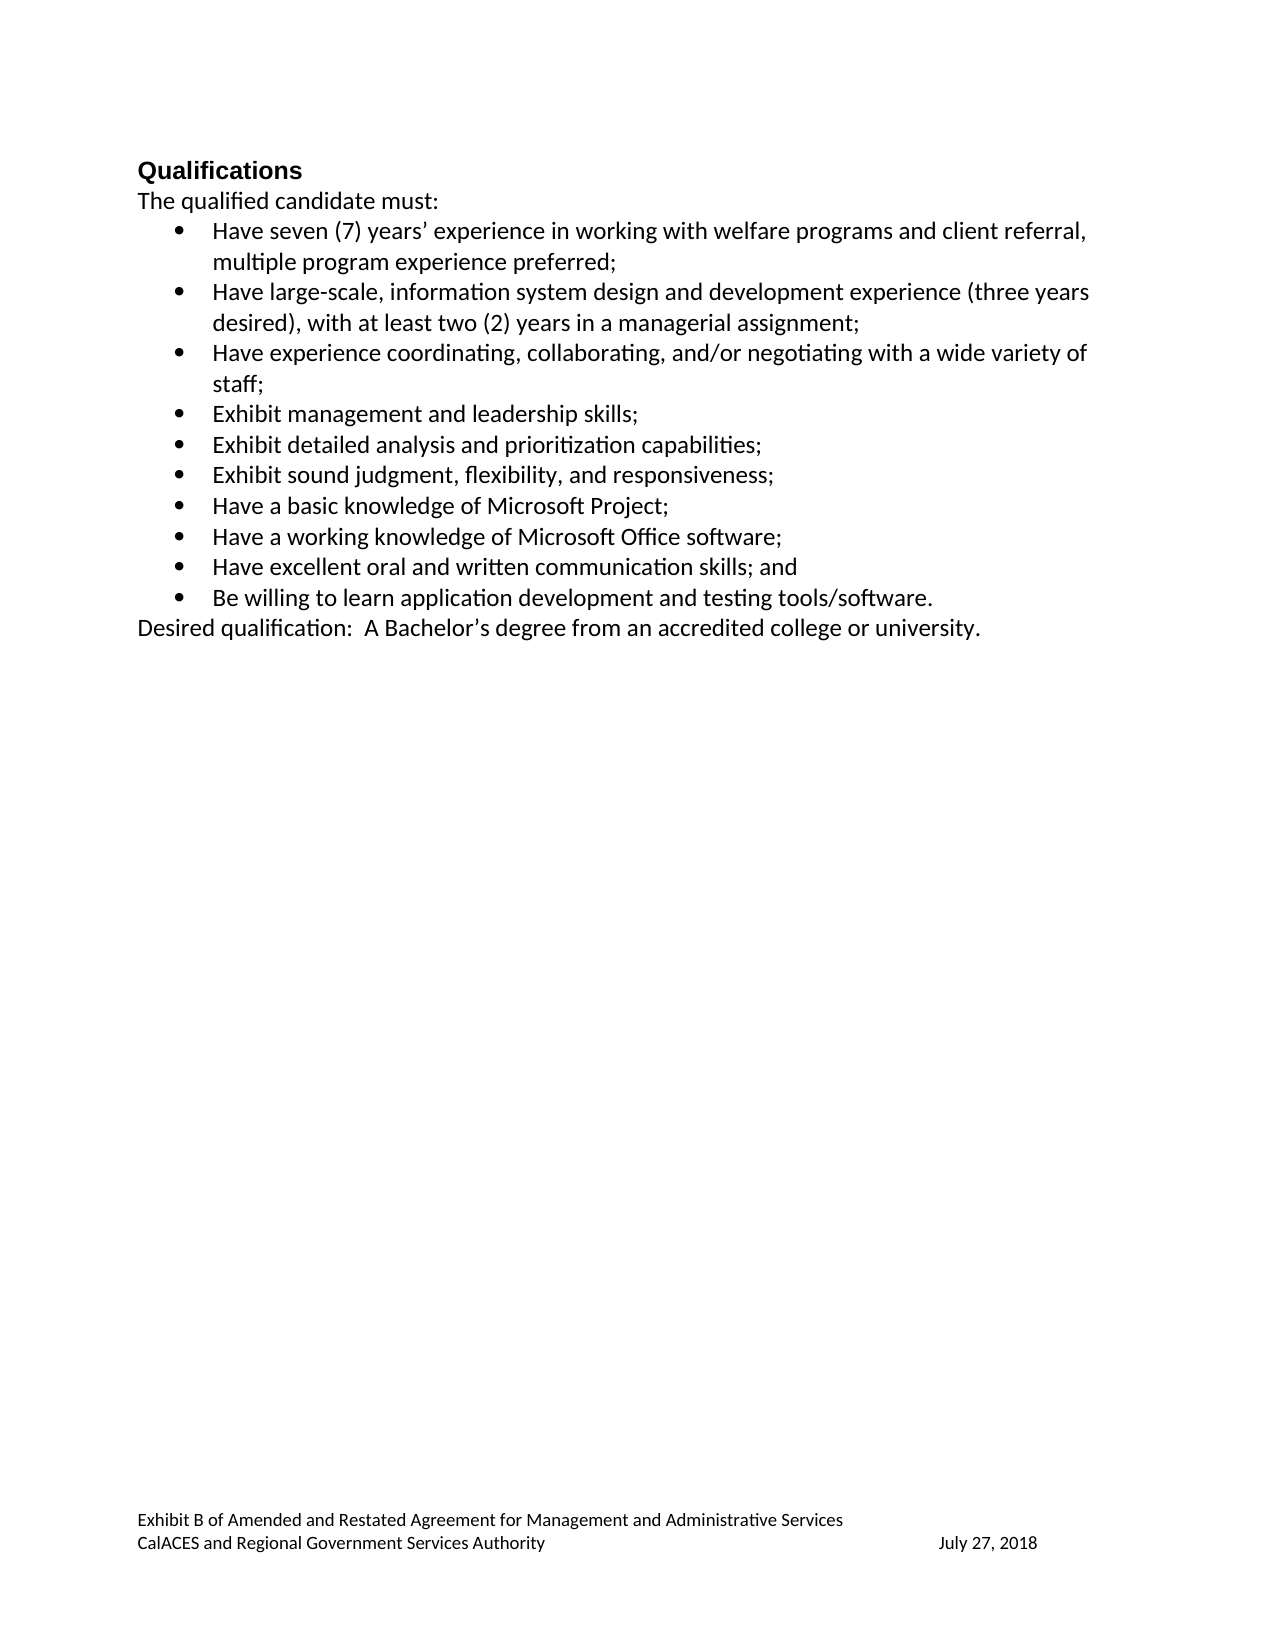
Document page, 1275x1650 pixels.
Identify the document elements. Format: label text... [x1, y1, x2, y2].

list Have a working knowledge of Microsoft Office software; [175, 521, 1137, 551]
list Have large-scale, information system design and development experience (three years desired), with at least two (2) years in a managerial assignment; [175, 277, 1137, 338]
text The qualified candidate must: [137, 185, 1137, 216]
list Have experience coordinating, collaborating, and/or negotiating with a wide variety of staff; [175, 338, 1137, 399]
list Have excellent oral and written communication skills; and [175, 551, 1137, 582]
list Have seven (7) years’ experience in working with welfare programs and client referral, multiple program experience preferred; [175, 216, 1137, 277]
list Have a basic knowledge of Microsoft Project; [175, 490, 1137, 521]
list Exhibit sound judgment, flexibility, and responsiveness; [175, 460, 1137, 490]
list Be willing to learn application development and testing tools/software. [175, 582, 1137, 612]
text Qualifications [137, 156, 1137, 185]
list Exhibit detailed analysis and prioritization capabilities; [175, 429, 1137, 460]
list Exhibit management and leadership skills; [175, 399, 1137, 429]
text Desired qualification: A Bachelor’s degree from an accredited college or university. [137, 612, 1137, 643]
